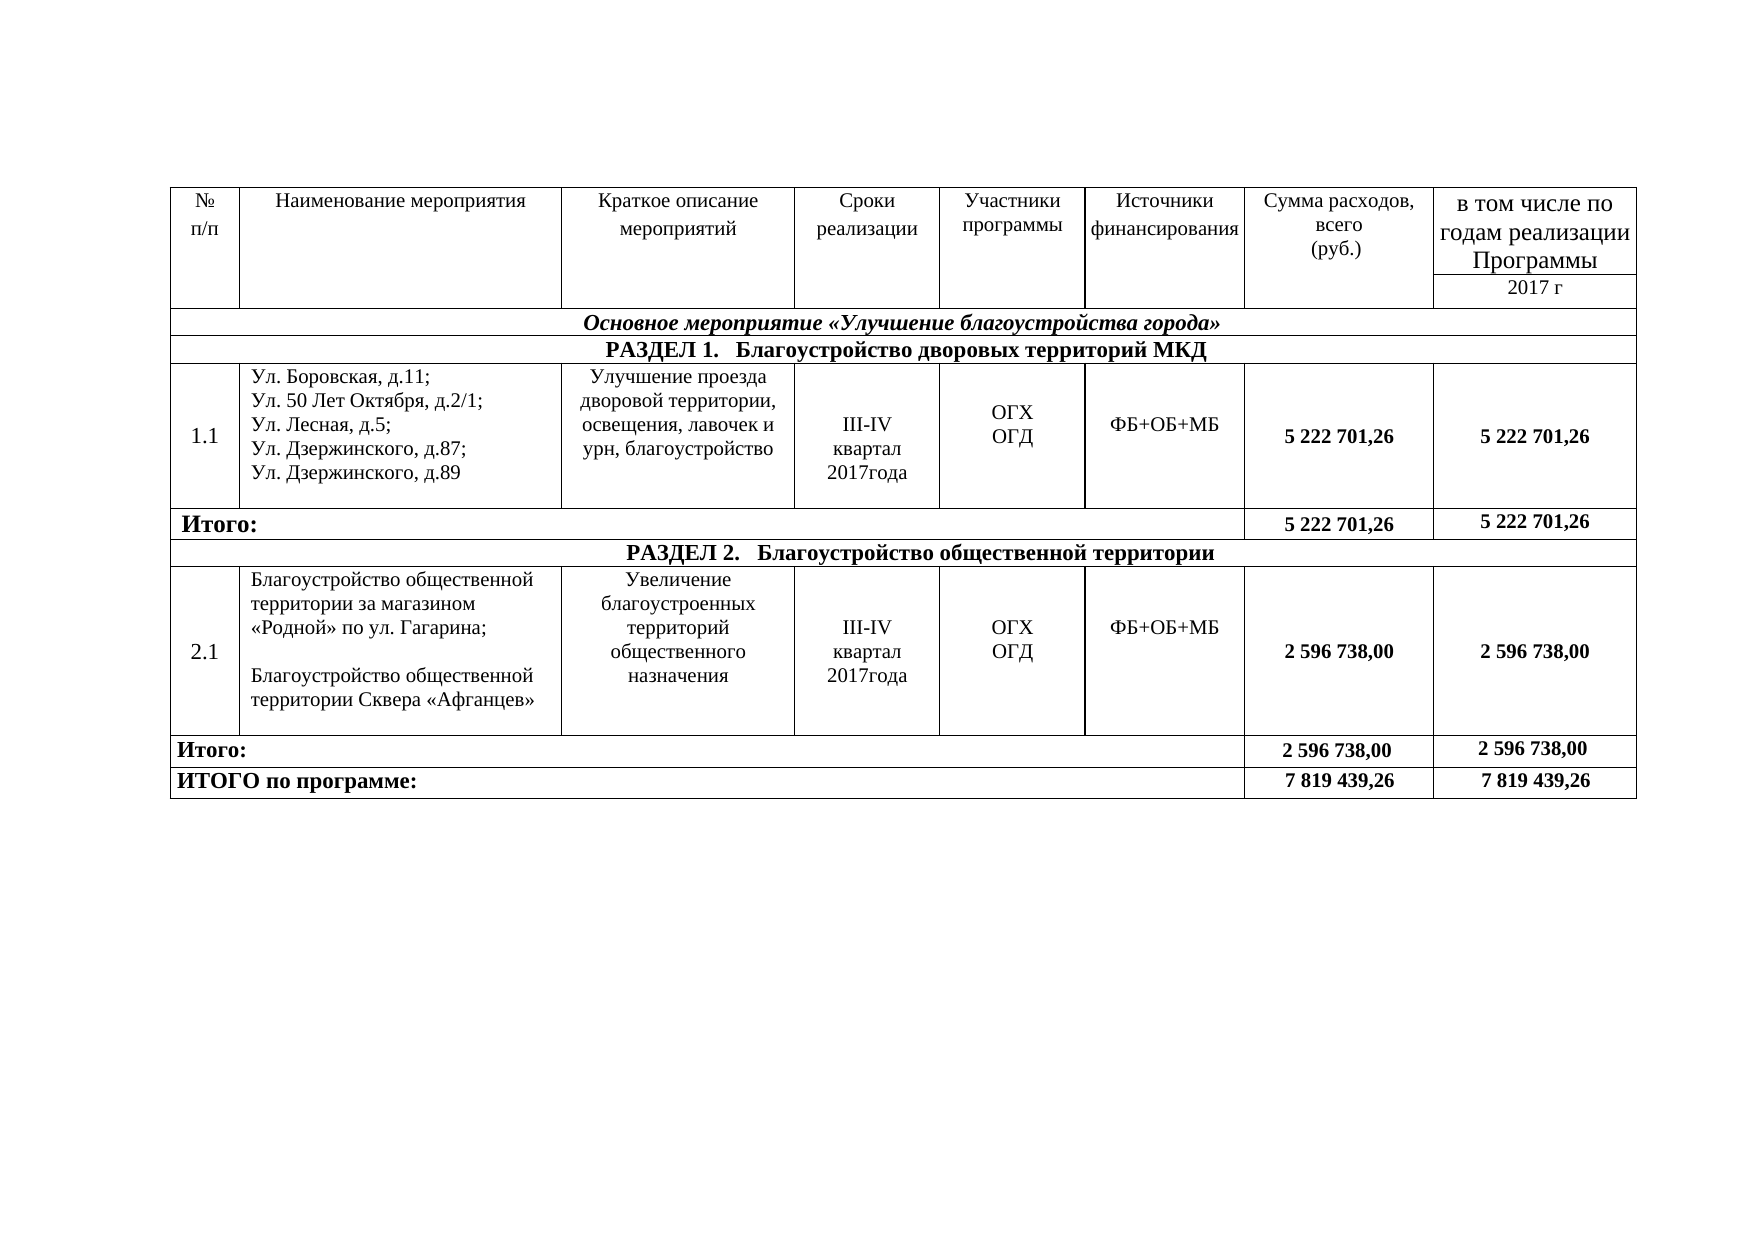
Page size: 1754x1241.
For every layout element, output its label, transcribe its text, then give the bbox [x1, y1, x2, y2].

table_cell 2 596 738,00 [1434, 567, 1636, 735]
table_cell 2 596 738,00 [1245, 567, 1433, 735]
table_cell ОГХ ОГД [940, 364, 1084, 508]
table_cell РАЗДЕЛ 1. Благоустройство дворовых территорий МКД [171, 336, 1636, 363]
table_cell Итого: [171, 509, 1244, 538]
table_cell 2017 г [1434, 275, 1636, 308]
table_cell ФБ+ОБ+МБ [1086, 364, 1244, 508]
table_cell ОГХ ОГД [940, 567, 1084, 735]
table_header Наименование мероприятия [240, 188, 561, 308]
table_cell 2 596 738,00 [1434, 736, 1636, 767]
table_header Краткое описание мероприятий [562, 188, 794, 308]
table_header Сроки реализации [795, 188, 939, 308]
table_cell 5 222 701,26 [1245, 364, 1433, 508]
table_cell ФБ+ОБ+МБ [1086, 567, 1244, 735]
table_cell Итого: [171, 736, 1244, 767]
table_header Сумма расходов, всего (руб.) [1245, 188, 1433, 308]
table_cell III-IV квартал 2017года [795, 567, 939, 735]
table_header в том числе по годам реализации Программы [1434, 188, 1636, 274]
table_cell Основное мероприятие «Улучшение благоустройства города» [171, 309, 1636, 335]
table_cell РАЗДЕЛ 2. Благоустройство общественной территории [171, 540, 1636, 566]
table_header Источники финансирования [1086, 188, 1244, 308]
table_cell III-IV квартал 2017года [795, 364, 939, 508]
table_header № п/п [171, 188, 239, 308]
table_cell 5 222 701,26 [1245, 509, 1433, 538]
table_cell ИТОГО по программе: [171, 768, 1244, 798]
table_cell Ул. Боровская, д.11; Ул. 50 Лет Октября, д.2/1; Ул. Лесная, д.5; Ул. Дзержинского, д.87; Ул. Дзержинского, д.89 [240, 364, 561, 508]
table_cell 2 596 738,00 [1245, 736, 1433, 767]
table_cell Благоустройство общественной территории за магазином «Родной» по ул. Гагарина; Благоустройство общественной территории Сквера «Афганцев» [240, 567, 561, 735]
table_cell 1.1 [171, 364, 239, 508]
table_cell 7 819 439,26 [1434, 768, 1636, 798]
table_cell 5 222 701,26 [1434, 509, 1636, 538]
table_header Участники программы [940, 188, 1084, 308]
table_cell 5 222 701,26 [1434, 364, 1636, 508]
table_cell Улучшение проезда дворовой территории, освещения, лавочек и урн, благоустройство [562, 364, 794, 508]
table_cell 7 819 439,26 [1245, 768, 1433, 798]
table_cell Увеличение благоустроенных территорий общественного назначения [562, 567, 794, 735]
table_cell 2.1 [171, 567, 239, 735]
